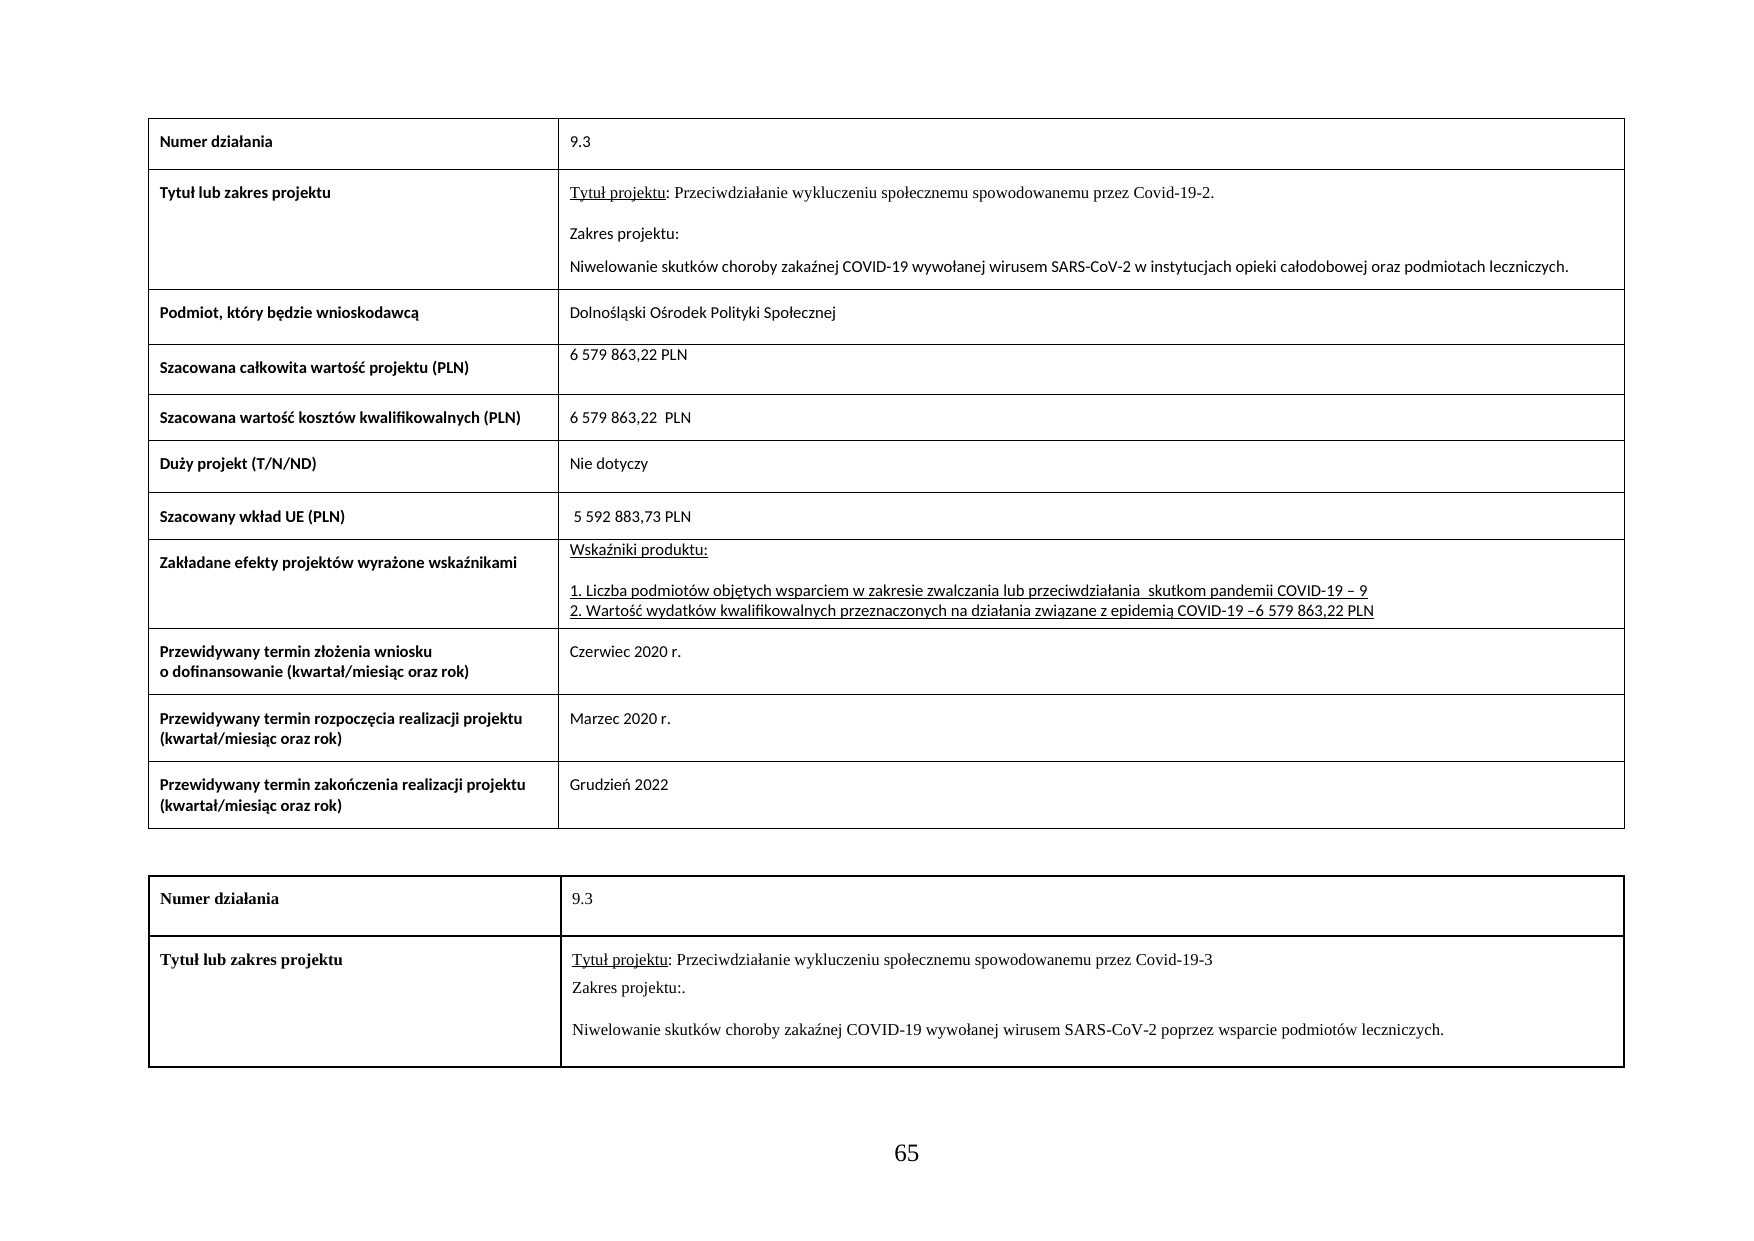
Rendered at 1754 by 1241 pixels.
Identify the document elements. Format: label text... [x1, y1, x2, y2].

table_cell Przewidywany termin złożenia wniosku o dofinansowanie (kwartał/miesiąc oraz rok) [149, 629, 558, 694]
table_cell Tytuł projektu: Przeciwdziałanie wykluczeniu społecznemu spowodowanemu przez Covid-19-2. Zakres projektu: Niwelowanie skutków choroby zakaźnej COVID-19 wywołanej wirusem SARS-CoV-2 w instytucjach opieki całodobowej oraz podmiotach leczniczych. [559, 170, 1624, 289]
table_cell Szacowany wkład UE (PLN) [149, 493, 558, 539]
table_cell Nie dotyczy [559, 441, 1624, 492]
table_cell 5 592 883,73 PLN [559, 493, 1624, 539]
table_cell Czerwiec 2020 r. [559, 629, 1624, 694]
table_cell Tytuł lub zakres projektu [149, 170, 558, 289]
table_cell 6 579 863,22 PLN [559, 345, 1624, 394]
table_cell Podmiot, który będzie wnioskodawcą [149, 290, 558, 344]
table_header 9.3 [562, 877, 1623, 935]
table_cell Szacowana całkowita wartość projektu (PLN) [149, 345, 558, 394]
table_cell Przewidywany termin zakończenia realizacji projektu (kwartał/miesiąc oraz rok) [149, 762, 558, 828]
table_cell Duży projekt (T/N/ND) [149, 441, 558, 492]
table_cell Szacowana wartość kosztów kwalifikowalnych (PLN) [149, 395, 558, 440]
table_header Numer działania [149, 119, 558, 169]
table_cell Dolnośląski Ośrodek Polityki Społecznej [559, 290, 1624, 344]
table_cell Grudzień 2022 [559, 762, 1624, 828]
table_cell Tytuł projektu: Przeciwdziałanie wykluczeniu społecznemu spowodowanemu przez Covid-19-3 Zakres projektu:. Niwelowanie skutków choroby zakaźnej COVID-19 wywołanej wirusem SARS-CoV-2 poprzez wsparcie podmiotów leczniczych. [562, 937, 1623, 1066]
table_cell 6 579 863,22 PLN [559, 395, 1624, 440]
table_cell Zakładane efekty projektów wyrażone wskaźnikami [149, 540, 558, 628]
table_cell Marzec 2020 r. [559, 695, 1624, 761]
table_cell Przewidywany termin rozpoczęcia realizacji projektu (kwartał/miesiąc oraz rok) [149, 695, 558, 761]
table_header Numer działania [150, 877, 560, 935]
table_cell Tytuł lub zakres projektu [150, 937, 560, 1066]
table_cell Wskaźniki produktu: 1. Liczba podmiotów objętych wsparciem w zakresie zwalczania lub przeciwdziałania skutkom pandemii COVID-19 – 9 2. Wartość wydatków kwalifikowalnych przeznaczonych na działania związane z epidemią COVID-19 –6 579 863,22 PLN [559, 540, 1624, 628]
table_header 9.3 [559, 119, 1624, 169]
